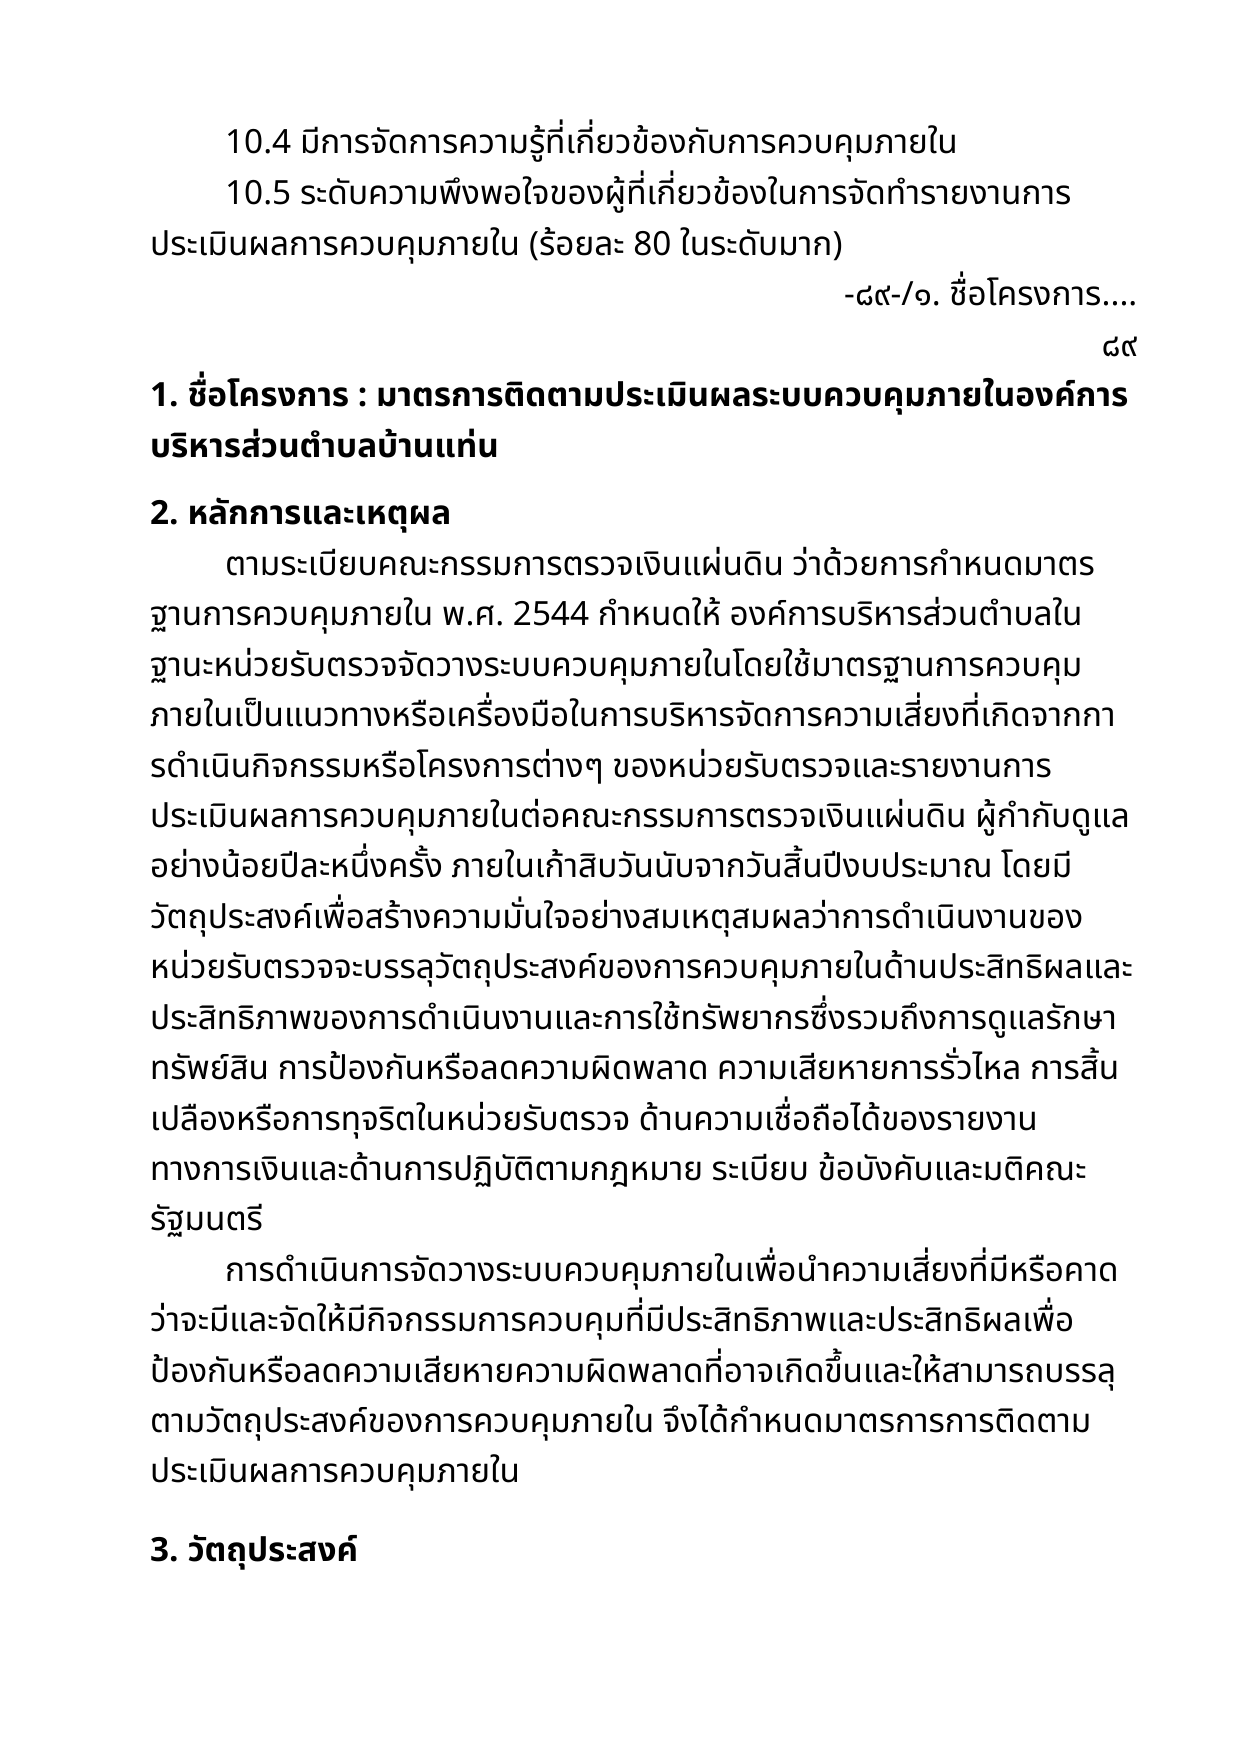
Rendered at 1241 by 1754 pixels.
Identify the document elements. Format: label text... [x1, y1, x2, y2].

list ๘๙ [150, 321, 1137, 371]
list -๘๙-/๑. ชื่อโครงการ.... [150, 270, 1137, 321]
list 10.5 ระดับความพึงพอใจของผู้ที่เกี่ยวข้องในการจัดทํารายงานการประเมินผลการควบคุมภายใน (ร้อยละ 80 ในระดับมาก) [150, 169, 1137, 270]
list 3. วัตถุประสงค์ [150, 1526, 1137, 1577]
list 2. หลักการและเหตุผล [150, 489, 1137, 540]
list ตามระเบียบคณะกรรมการตรวจเงินแผ่นดิน ว่าด้วยการกําหนดมาตรฐานการควบคุมภายใน พ.ศ. 2544 กําหนดให้ องค์การบริหารส่วนตําบลในฐานะหน่วยรับตรวจจัดวางระบบควบคุมภายในโดยใช้มาตรฐานการควบคุมภายในเป็นแนวทางหรือเครื่องมือในการบริหารจัดการความเสี่ยงที่เกิดจากการดําเนินกิจกรรมหรือโครงการต่างๆ ของหน่วยรับตรวจและรายงานการประเมินผลการควบคุมภายในต่อคณะกรรมการตรวจเงินแผ่นดิน ผู้กํากับดูแลอย่างน้อยปีละหนึ่งครั้ง ภายในเก้าสิบวันนับจากวันสิ้นปีงบประมาณ โดยมีวัตถุประสงค์เพื่อสร้างความมั่นใจอย่างสมเหตุสมผลว่าการดําเนินงานของหน่วยรับตรวจจะบรรลุวัตถุประสงค์ของการควบคุมภายในด้านประสิทธิผลและประสิทธิภาพของการดําเนินงานและการใช้ทรัพยากรซึ่งรวมถึงการดูแลรักษาทรัพย์สิน การป้องกันหรือลดความผิดพลาด ความเสียหายการรั่วไหล การสิ้นเปลืองหรือการทุจริตในหน่วยรับตรวจ ด้านความเชื่อถือได้ของรายงานทางการเงินและด้านการปฏิบัติตามกฎหมาย ระเบียบ ข้อบังคับและมติคณะรัฐมนตรี [150, 540, 1137, 1246]
list 10.4 มีการจัดการความรู้ที่เกี่ยวข้องกับการควบคุมภายใน [150, 118, 1137, 169]
list การดําเนินการจัดวางระบบควบคุมภายในเพื่อนําความเสี่ยงที่มีหรือคาดว่าจะมีและจัดให้มีกิจกรรมการควบคุมที่มีประสิทธิภาพและประสิทธิผลเพื่อป้องกันหรือลดความเสียหายความผิดพลาดที่อาจเกิดขึ้นและให้สามารถบรรลุตามวัตถุประสงค์ของการควบคุมภายใน จึงได้กําหนดมาตรการการติดตามประเมินผลการควบคุมภายใน [150, 1246, 1137, 1498]
list 1. ชื่อโครงการ : มาตรการติดตามประเมินผลระบบควบคุมภายในองค์การบริหารส่วนตําบลบ้านแท่น [150, 371, 1137, 472]
